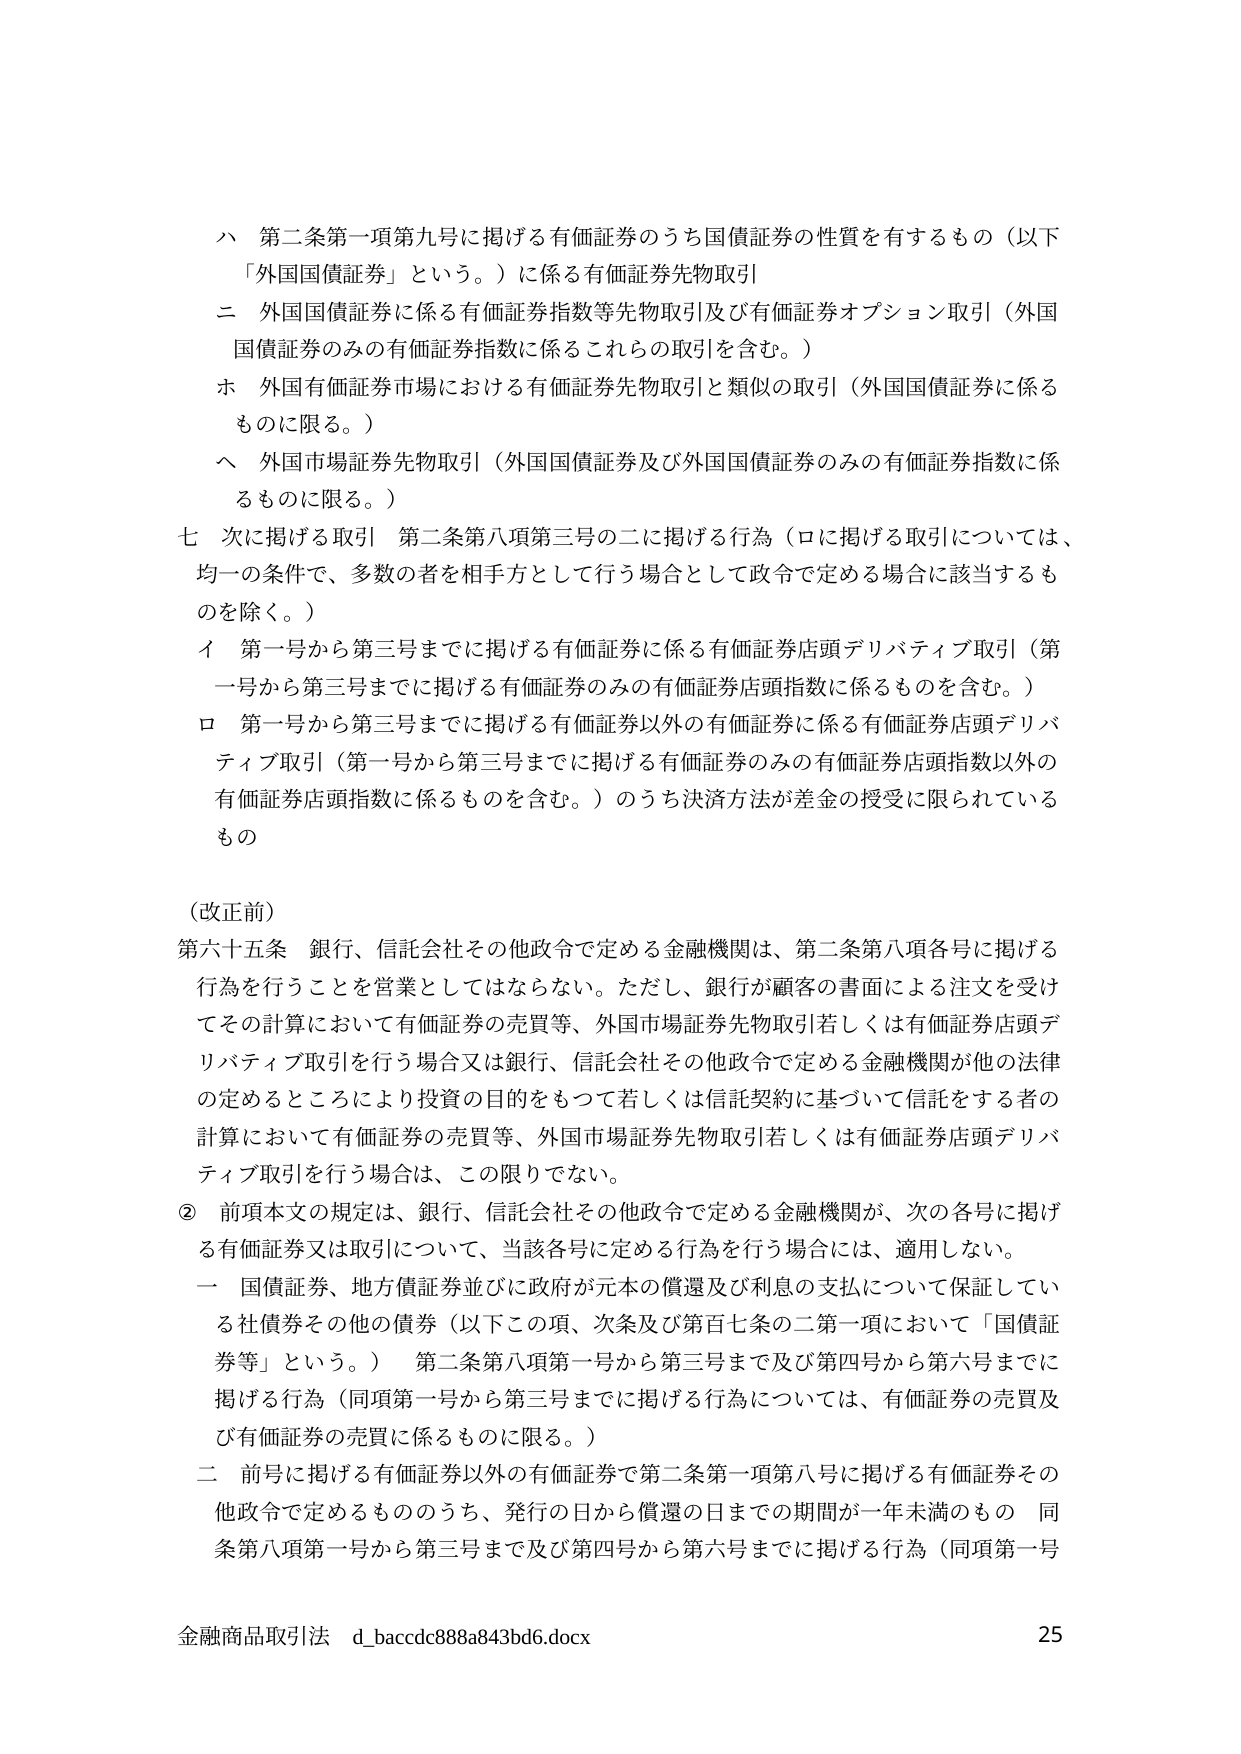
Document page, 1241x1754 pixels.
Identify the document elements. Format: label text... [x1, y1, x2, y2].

text ニ 外国国債証券に係る有価証券指数等先物取引及び有価証券オプション取引（外国国債証券のみの有価証券指数に係るこれらの取引を含む。） [215, 292, 1063, 367]
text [196, 1454, 1063, 1567]
text イ 第一号から第三号までに掲げる有価証券に係る有価証券店頭デリバティブ取引（第一号から第三号までに掲げる有価証券のみの有価証券店頭指数に係るものを含む。） [196, 629, 1063, 704]
text 第六十五条 銀行、信託会社その他政令で定める金融機関は、第二条第八項各号に掲げる行為を行うことを営業としてはならない。ただし、銀行が顧客の書面による注文を受けてその計算において有価証券の売買等、外国市場証券先物取引若しくは有価証券店頭デリバティブ取引を行う場合又は銀行、信託会社その他政令で定める金融機関が他の法律の定めるところにより投資の目的をもつて若しくは信託契約に基づいて信託をする者の計算において有価証券の売買等、外国市場証券先物取引若しくは有価証券店頭デリバティブ取引を行う場合は、この限りでない。 [177, 929, 1063, 1192]
text ロ 第一号から第三号までに掲げる有価証券以外の有価証券に係る有価証券店頭デリバティブ取引（第一号から第三号までに掲げる有価証券のみの有価証券店頭指数以外の有価証券店頭指数に係るものを含む。）のうち決済方法が差金の授受に限られているもの [196, 704, 1063, 854]
text ホ 外国有価証券市場における有価証券先物取引と類似の取引（外国国債証券に係るものに限る。） [215, 367, 1063, 442]
text （改正前） [177, 892, 1063, 929]
text 七 次に掲げる取引 第二条第八項第三号の二に掲げる行為（ロに掲げる取引については、均一の条件で、多数の者を相手方として行う場合として政令で定める場合に該当するものを除く。） [177, 517, 1063, 629]
text ② 前項本文の規定は、銀行、信託会社その他政令で定める金融機関が、次の各号に掲げる有価証券又は取引について、当該各号に定める行為を行う場合には、適用しない。 [177, 1192, 1063, 1267]
text ヘ 外国市場証券先物取引（外国国債証券及び外国国債証券のみの有価証券指数に係るものに限る。） [215, 442, 1063, 517]
text 一 国債証券、地方債証券並びに政府が元本の償還及び利息の支払について保証している社債券その他の債券（以下この項、次条及び第百七条の二第一項において「国債証券等」という。） 第二条第八項第一号から第三号まで及び第四号から第六号までに掲げる行為（同項第一号から第三号までに掲げる行為については、有価証券の売買及び有価証券の売買に係るものに限る。） [196, 1267, 1063, 1454]
text ハ 第二条第一項第九号に掲げる有価証券のうち国債証券の性質を有するもの（以下「外国国債証券」という。）に係る有価証券先物取引 [215, 217, 1063, 292]
